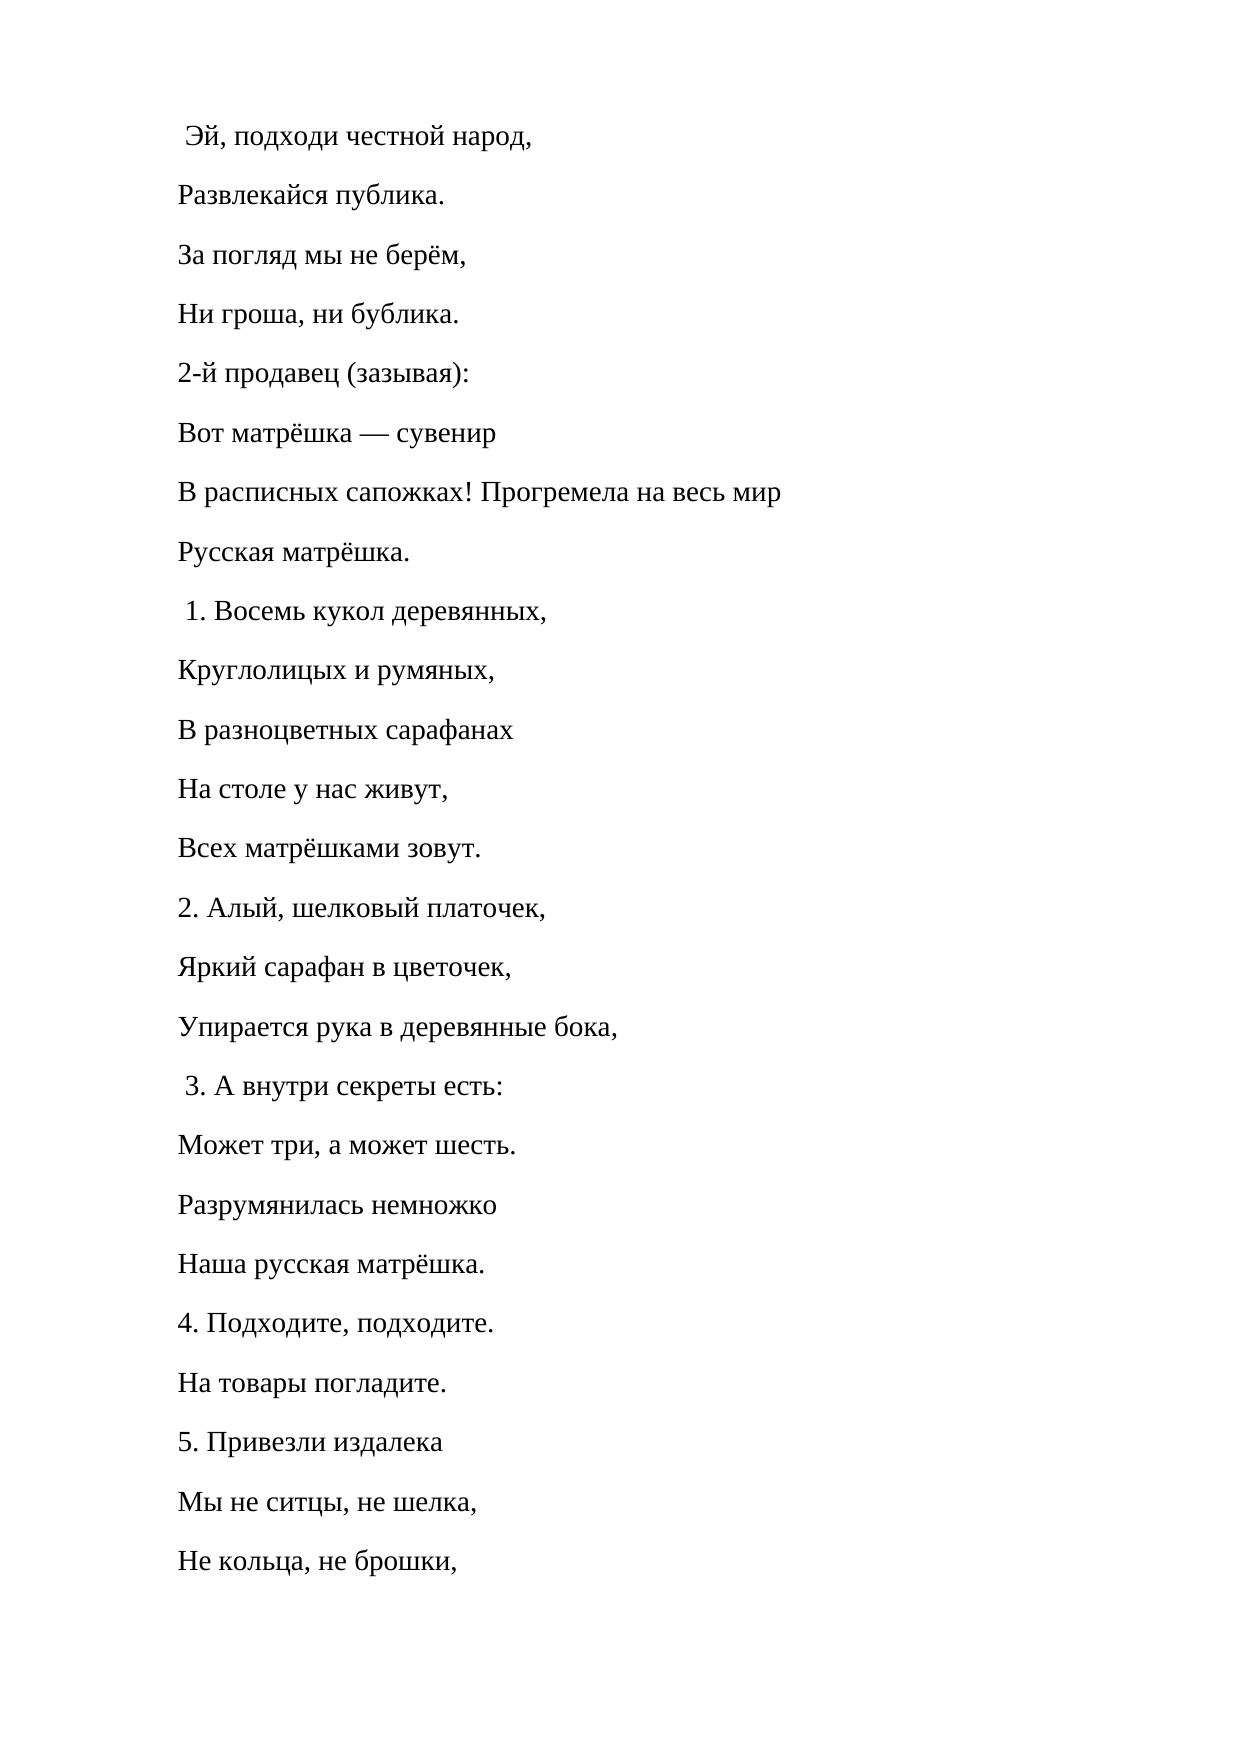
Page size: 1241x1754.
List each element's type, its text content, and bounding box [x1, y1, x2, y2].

text Разрумянилась немножко [177, 1187, 1152, 1220]
text Эй, подходи честной народ, [177, 118, 1152, 152]
text За погляд мы не берём, [177, 237, 1152, 270]
text Яркий сарафан в цветочек, [177, 949, 1152, 983]
text В расписных сапожках! Прогремела на весь мир [177, 474, 1152, 508]
text 2. Алый, шелковый платочек, [177, 890, 1152, 923]
text Мы не ситцы, не шелка, [177, 1484, 1152, 1517]
text 1. Восемь кукол деревянных, [177, 593, 1152, 627]
text В разноцветных сарафанах [177, 712, 1152, 745]
text 2-й продавец (зазывая): [177, 356, 1152, 389]
text На товары погладите. [177, 1365, 1152, 1398]
text 4. Подходите, подходите. [177, 1306, 1152, 1339]
text Вот матрёшка — сувенир [177, 415, 1152, 448]
text Русская матрёшка. [177, 534, 1152, 567]
text Развлекайся публика. [177, 177, 1152, 211]
text Всех матрёшками зовут. [177, 831, 1152, 864]
text На столе у нас живут, [177, 771, 1152, 805]
text Не кольца, не брошки, [177, 1543, 1152, 1577]
text Может три, а может шесть. [177, 1127, 1152, 1161]
text 5. Привезли издалека [177, 1424, 1152, 1458]
text Упирается рука в деревянные бока, [177, 1009, 1152, 1042]
text 3. А внутри секреты есть: [177, 1068, 1152, 1102]
text Наша русская матрёшка. [177, 1246, 1152, 1280]
text Круглолицых и румяных, [177, 652, 1152, 686]
text Ни гроша, ни бублика. [177, 296, 1152, 330]
